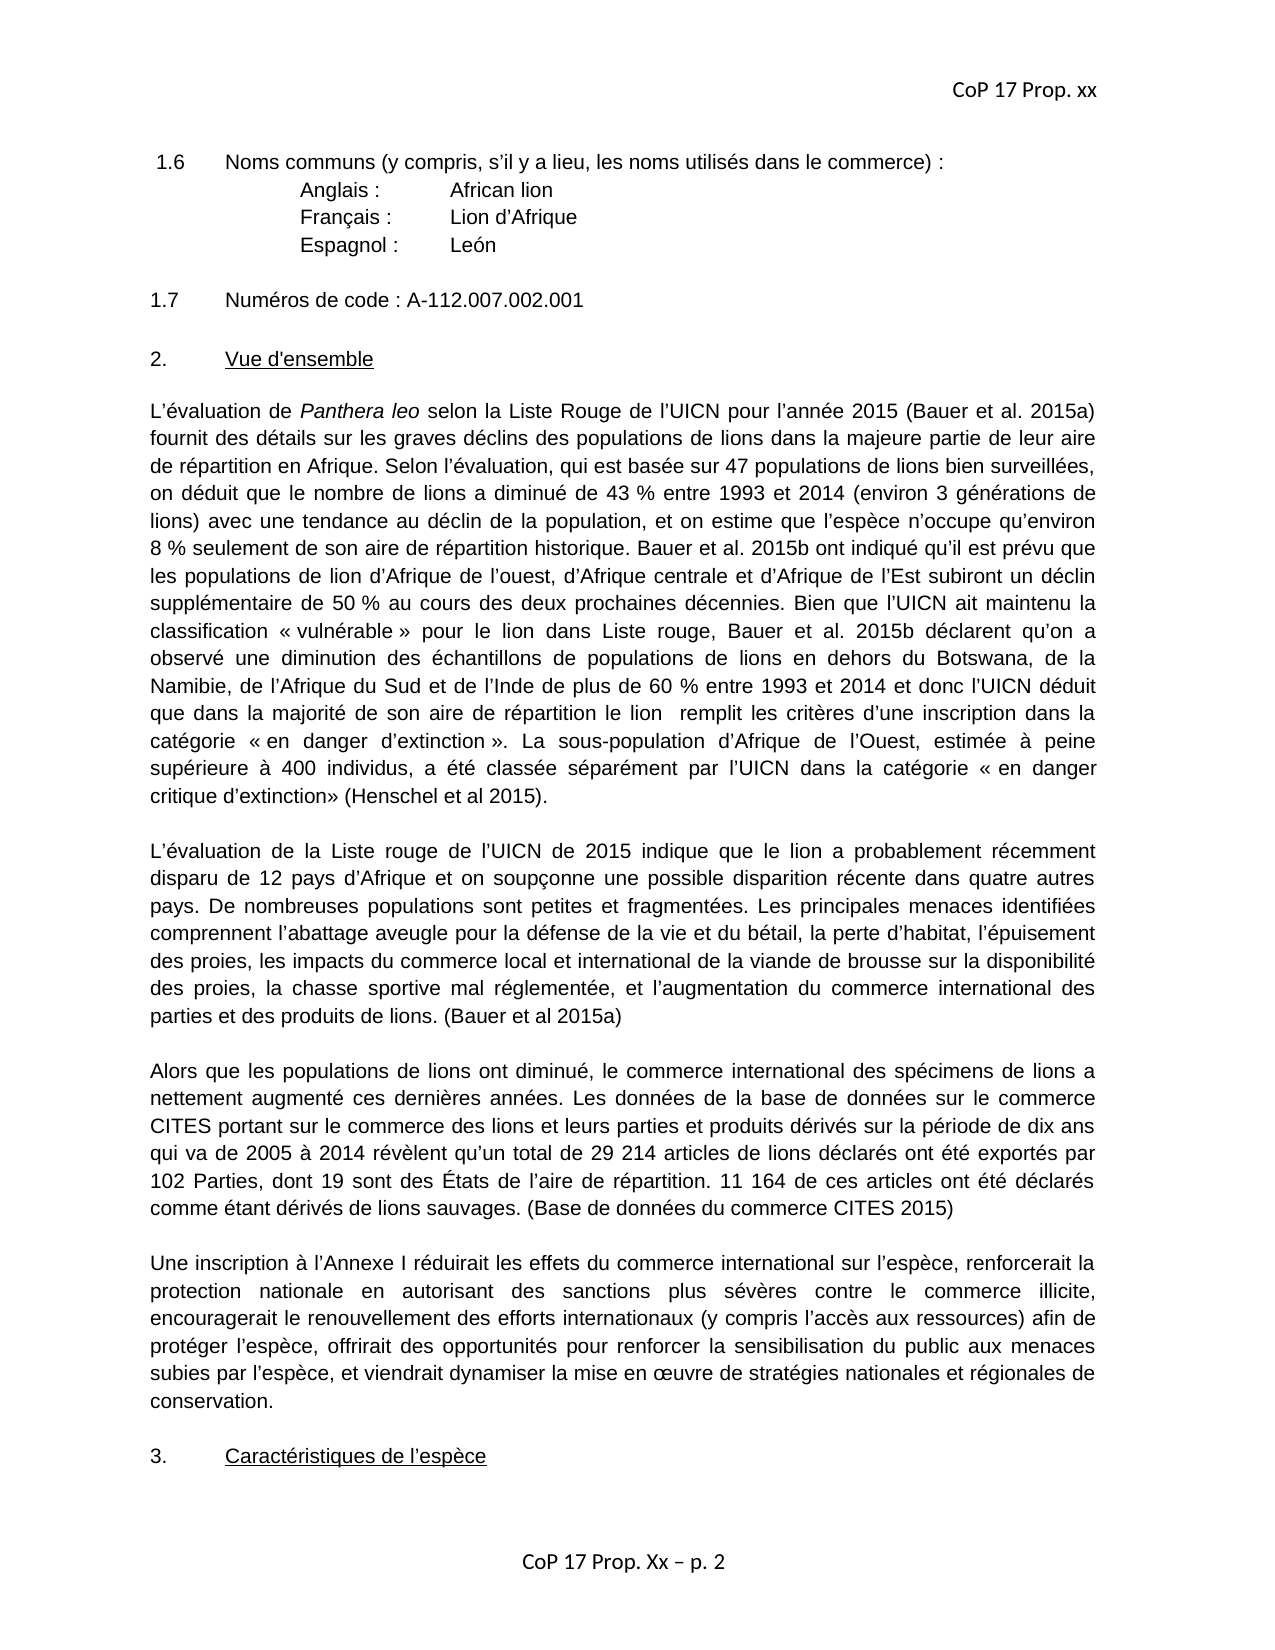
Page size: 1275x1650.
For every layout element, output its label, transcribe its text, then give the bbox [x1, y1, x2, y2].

text 1.7 Numéros de code : A-112.007.002.001 [150, 287, 1097, 311]
text 1.6 Noms communs (y compris, s’il y a lieu, les noms utilisés dans le commerce) : [150, 150, 1097, 174]
text L’évaluation de Panthera leo selon la Liste Rouge de l’UICN pour l’année 2015 (Bauer et al. 2015a) fournit des détails sur les graves déclins des populations de lions dans la majeure partie de leur aire de répartition en Afrique. Selon l’évaluation, qui est basée sur 47 populations de lions bien surveillées, on déduit que le nombre de lions a diminué de 43 % entre 1993 et 2014 (environ 3 générations de lions) avec une tendance au déclin de la population, et on estime que l’espèce n’occupe qu’environ 8 % seulement de son aire de répartition historique. Bauer et al. 2015b ont indiqué qu’il est prévu que les populations de lion d’Afrique de l’ouest, d’Afrique centrale et d’Afrique de l’Est subiront un déclin supplémentaire de 50 % au cours des deux prochaines décennies. Bien que l’UICN ait maintenu la classification « vulnérable » pour le lion dans Liste rouge, Bauer et al. 2015b déclarent qu’on a observé une diminution des échantillons de populations de lions en dehors du Botswana, de la Namibie, de l’Afrique du Sud et de l’Inde de plus de 60 % entre 1993 et 2014 et donc l’UICN déduit que dans la majorité de son aire de répartition le lion remplit les critères d’une inscription dans la catégorie « en danger d’extinction ». La sous-population d’Afrique de l’Ouest, estimée à peine supérieure à 400 individus, a été classée séparément par l’UICN dans la catégorie « en danger critique d’extinction» (Henschel et al 2015). [150, 399, 1097, 808]
text 2. Vue d'ensemble [150, 342, 1097, 371]
text Espagnol : León [225, 232, 1097, 256]
text Français : Lion d’Afrique [225, 205, 1097, 229]
text Alors que les populations de lions ont diminué, le commerce international des spécimens de lions a nettement augmenté ces dernières années. Les données de la base de données sur le commerce CITES portant sur le commerce des lions et leurs parties et produits dérivés sur la période de dix ans qui va de 2005 à 2014 révèlent qu’un total de 29 214 articles de lions déclarés ont été exportés par 102 Parties, dont 19 sont des États de l’aire de répartition. 11 164 de ces articles ont été déclarés comme étant dérivés de lions sauvages. (Base de données du commerce CITES 2015) [150, 1059, 1097, 1220]
text 3. Caractéristiques de l’espèce [150, 1444, 1097, 1468]
text L’évaluation de la Liste rouge de l’UICN de 2015 indique que le lion a probablement récemment disparu de 12 pays d’Afrique et on soupçonne une possible disparition récente dans quatre autres pays. De nombreuses populations sont petites et fragmentées. Les principales menaces identifiées comprennent l’abattage aveugle pour la défense de la vie et du bétail, la perte d’habitat, l’épuisement des proies, les impacts du commerce local et international de la viande de brousse sur la disponibilité des proies, la chasse sportive mal réglementée, et l’augmentation du commerce international des parties et des produits de lions. (Bauer et al 2015a) [150, 839, 1097, 1028]
text Une inscription à l’Annexe I réduirait les effets du commerce international sur l’espèce, renforcerait la protection nationale en autorisant des sanctions plus sévères contre le commerce illicite, encouragerait le renouvellement des efforts internationaux (y compris l’accès aux ressources) afin de protéger l’espèce, offrirait des opportunités pour renforcer la sensibilisation du public aux menaces subies par l’espèce, et viendrait dynamiser la mise en œuvre de stratégies nationales et régionales de conservation. [150, 1251, 1097, 1413]
text Anglais : African lion [150, 177, 1097, 201]
